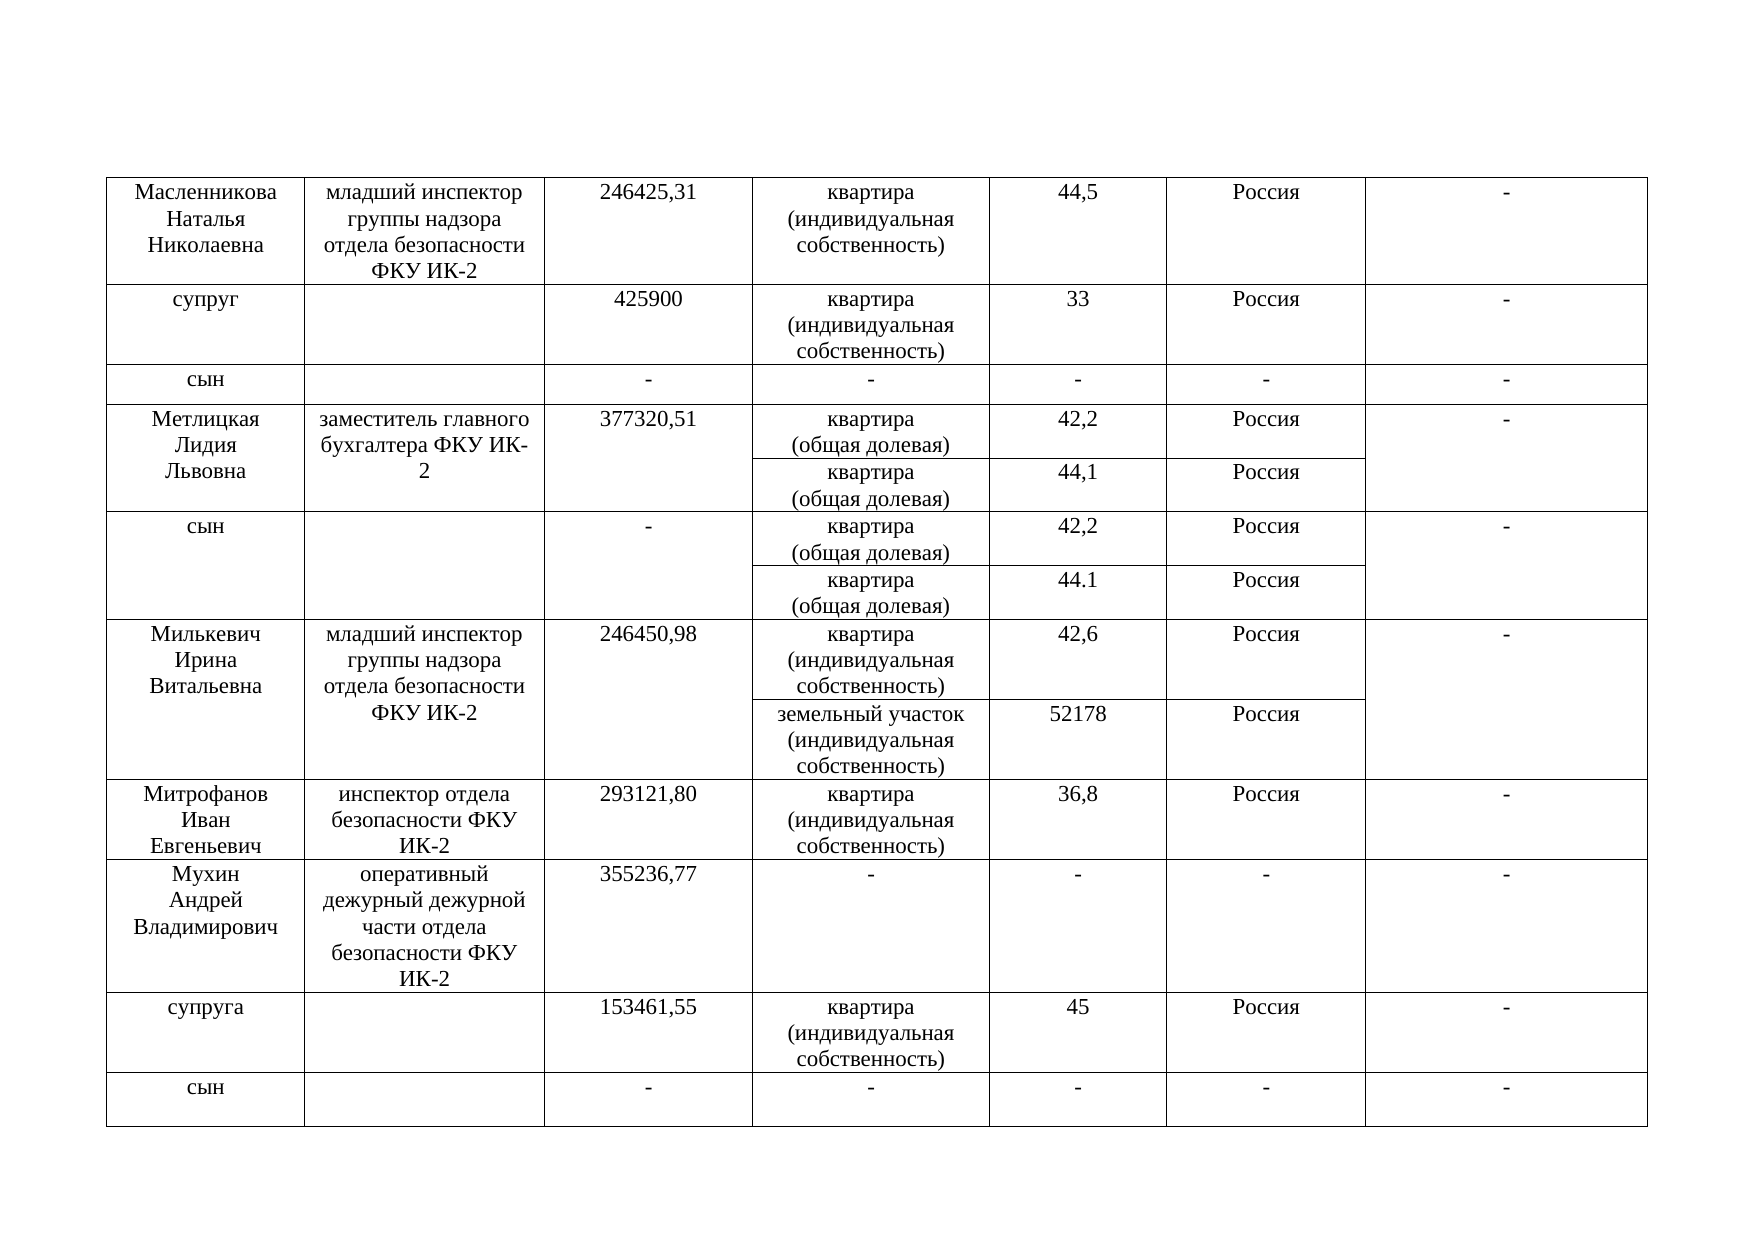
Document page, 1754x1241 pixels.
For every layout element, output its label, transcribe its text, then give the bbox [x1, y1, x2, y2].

table_cell - [1167, 860, 1365, 992]
table_cell - [545, 512, 752, 619]
table_cell Россия [1167, 285, 1365, 364]
table_cell 246450,98 [545, 620, 752, 779]
table_cell квартира (общая долевая) [753, 512, 989, 565]
table_cell - [1366, 780, 1647, 859]
table_cell - [990, 860, 1166, 992]
table_cell - [753, 365, 989, 404]
table_cell - [1366, 860, 1647, 992]
table_cell - [1366, 285, 1647, 364]
table_cell Россия [1167, 780, 1365, 859]
table_cell Масленникова Наталья Николаевна [107, 178, 304, 284]
table_cell квартира (общая долевая) [753, 459, 989, 511]
table_cell 293121,80 [545, 780, 752, 859]
table_cell 377320,51 [545, 405, 752, 511]
table_cell Россия [1167, 993, 1365, 1072]
table_cell квартира (общая долевая) [753, 405, 989, 457]
table_cell 425900 [545, 285, 752, 364]
table_cell Россия [1167, 700, 1365, 779]
table_cell - [990, 365, 1166, 404]
table_cell - [753, 1073, 989, 1126]
table_cell 42,2 [990, 405, 1166, 457]
table_cell 36,8 [990, 780, 1166, 859]
table_cell [305, 993, 544, 1072]
table_cell [305, 512, 544, 619]
table_cell - [1167, 1073, 1365, 1126]
table_cell 44,5 [990, 178, 1166, 284]
table_cell квартира (индивидуальная собственность) [753, 780, 989, 859]
table_cell - [1167, 365, 1365, 404]
table_cell Россия [1167, 459, 1365, 511]
table_cell 355236,77 [545, 860, 752, 992]
table_cell 246425,31 [545, 178, 752, 284]
table_cell супруг [107, 285, 304, 364]
table_cell Метлицкая Лидия Львовна [107, 405, 304, 511]
table_cell Мухин Андрей Владимирович [107, 860, 304, 992]
table_cell 52178 [990, 700, 1166, 779]
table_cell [305, 178, 544, 284]
table_cell квартира (индивидуальная собственность) [753, 620, 989, 699]
table_cell - [753, 860, 989, 992]
table_cell - [990, 1073, 1166, 1126]
table_cell - [1366, 405, 1647, 511]
table_cell Милькевич Ирина Витальевна [107, 620, 304, 779]
table_cell 153461,55 [545, 993, 752, 1072]
table_cell квартира (индивидуальная собственность) [753, 178, 989, 284]
table_cell 42,6 [990, 620, 1166, 699]
table_cell [305, 285, 544, 364]
table_cell [305, 365, 544, 404]
table_cell заместитель главного бухгалтера ФКУ ИК-2 [305, 405, 544, 511]
table_cell Россия [1167, 512, 1365, 565]
table_cell - [1366, 512, 1647, 619]
table_cell 44.1 [990, 566, 1166, 619]
table_cell 44,1 [990, 459, 1166, 511]
table_cell Россия [1167, 620, 1365, 699]
table_cell 33 [990, 285, 1166, 364]
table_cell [305, 860, 544, 992]
table_cell - [1366, 620, 1647, 779]
table_cell супруга [107, 993, 304, 1072]
table_cell - [545, 365, 752, 404]
table_cell земельный участок (индивидуальная собственность) [753, 700, 989, 779]
table_cell младший инспектор группы надзора отдела безопасности ФКУ ИК-2 [305, 620, 544, 779]
table_cell сын [107, 512, 304, 619]
table_cell 42,2 [990, 512, 1166, 565]
table_cell - [1366, 178, 1647, 284]
table_cell Россия [1167, 566, 1365, 619]
table_cell квартира (индивидуальная собственность) [753, 285, 989, 364]
table_cell Митрофанов Иван Евгеньевич [107, 780, 304, 859]
table_cell сын [107, 365, 304, 404]
table_cell - [545, 1073, 752, 1126]
table_cell - [1366, 365, 1647, 404]
table_cell Россия [1167, 405, 1365, 457]
table_cell 45 [990, 993, 1166, 1072]
table_cell сын [107, 1073, 304, 1126]
table_cell квартира (индивидуальная собственность) [753, 993, 989, 1072]
table_cell - [1366, 1073, 1647, 1126]
table_cell квартира (общая долевая) [753, 566, 989, 619]
table_cell инспектор отдела безопасности ФКУ ИК-2 [305, 780, 544, 859]
table_cell [305, 1073, 544, 1126]
table_cell Россия [1167, 178, 1365, 284]
table_cell - [1366, 993, 1647, 1072]
